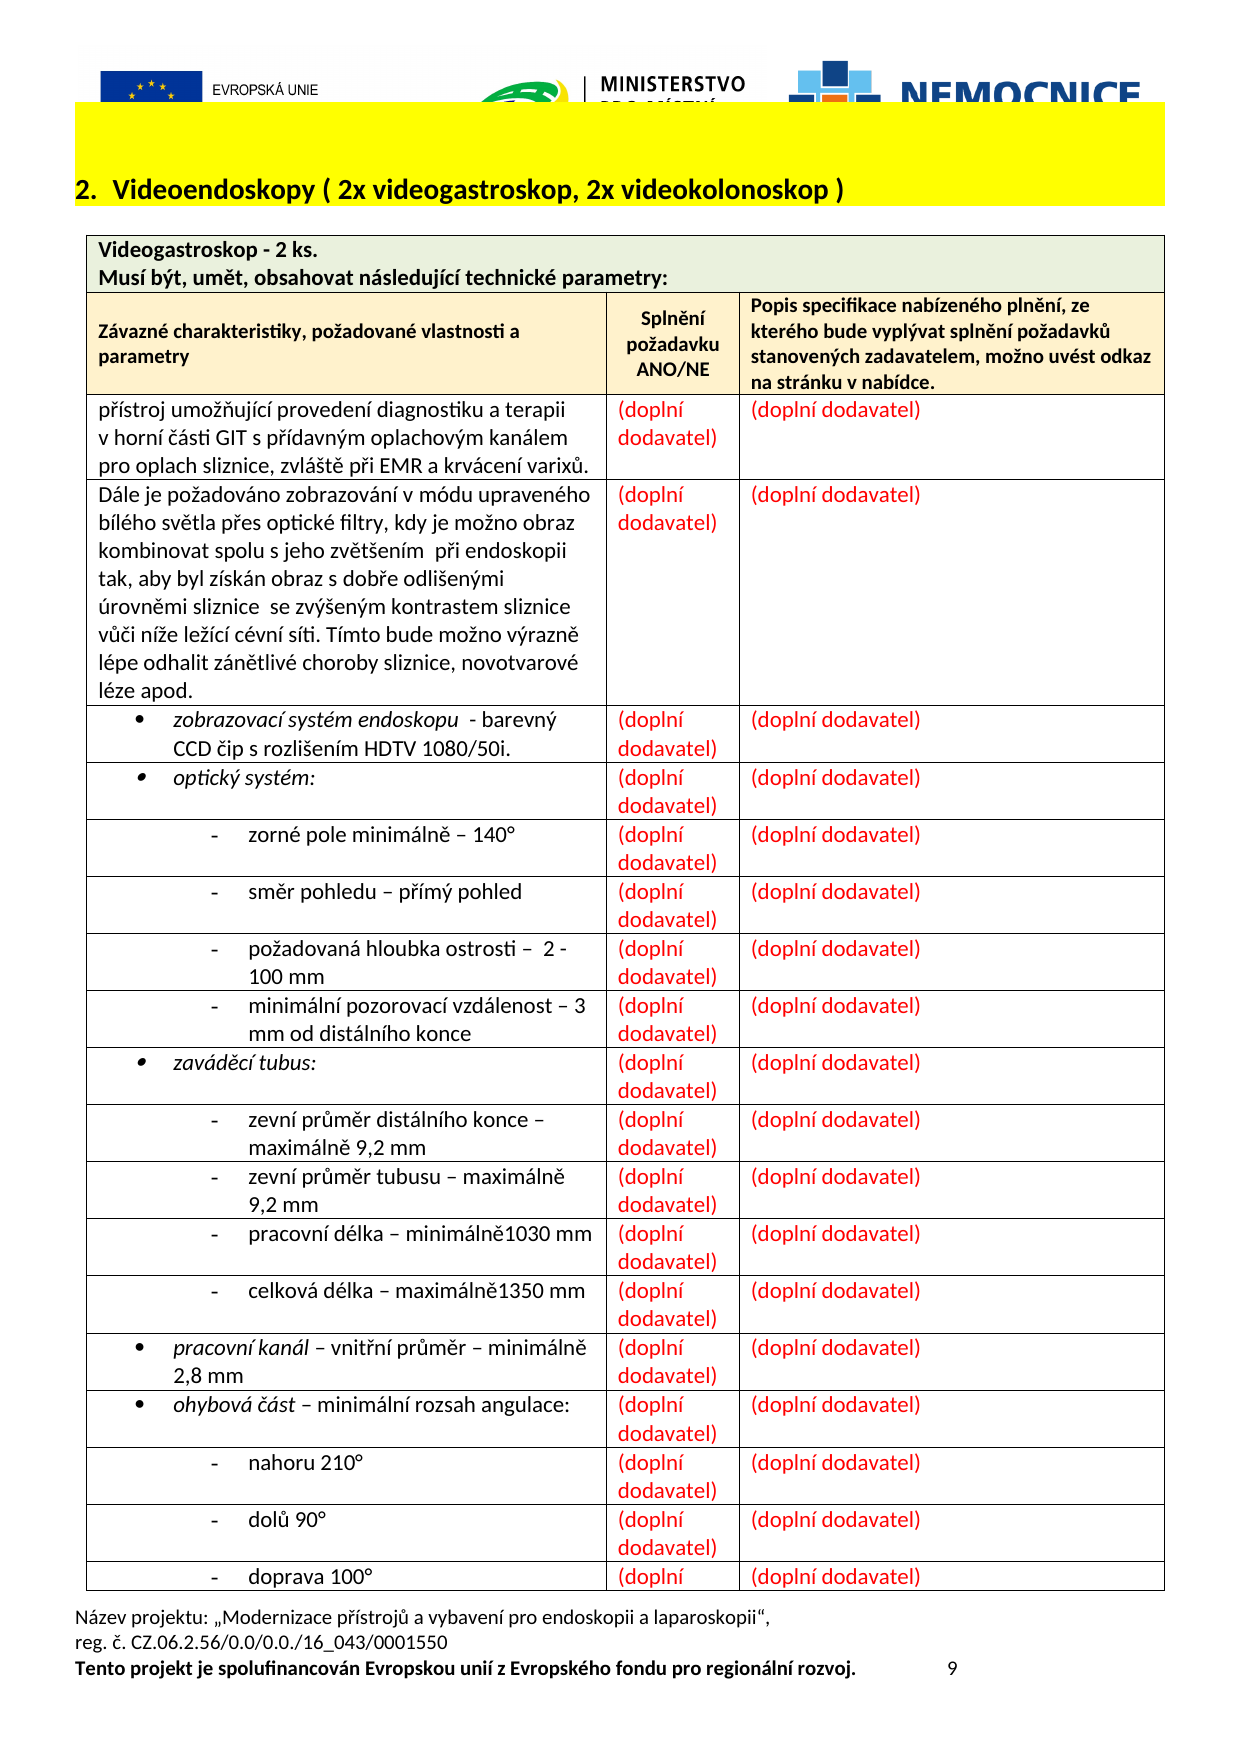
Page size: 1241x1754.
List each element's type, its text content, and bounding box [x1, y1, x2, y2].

table_cell (doplní dodavatel) [740, 1334, 1164, 1389]
table_cell (doplní dodavatel) [740, 395, 1164, 479]
picture [78, 45, 767, 102]
table_cell (doplní dodavatel) [607, 1391, 739, 1447]
table_cell (doplní dodavatel) [607, 1219, 739, 1275]
table_cell (doplní dodavatel) [740, 1276, 1164, 1332]
table_cell (doplní dodavatel) [740, 1448, 1164, 1504]
table_cell (doplní dodavatel) [740, 1105, 1164, 1161]
table_cell (doplní dodavatel) [607, 1162, 739, 1218]
table_cell (doplní dodavatel) [740, 820, 1164, 876]
table_cell doprava 100° [87, 1562, 606, 1590]
table_cell nahoru 210° [87, 1448, 606, 1504]
table_cell Popis specifikace nabízeného plnění, ze kterého bude vyplývat splnění požadavků stanovených zadavatelem, možno uvést odkaz na stránku v nabídce. [740, 293, 1164, 394]
table_cell (doplní dodavatel) [607, 991, 739, 1047]
table_cell zobrazovací systém endoskopu - barevný CCD čip s rozlišením HDTV 1080/50i. [87, 706, 606, 762]
table_header Videogastroskop - 2 ks. Musí být, umět, obsahovat následující technické parametry: [87, 236, 1164, 292]
list Videoendoskopy ( 2x videogastroskop, 2x videokolonoskop ) [75, 102, 1165, 206]
table_cell (doplní dodavatel) [607, 1334, 739, 1389]
table_cell (doplní dodavatel) [740, 1562, 1164, 1590]
table_cell (doplní dodavatel) [740, 991, 1164, 1047]
table_cell (doplní dodavatel) [740, 1048, 1164, 1104]
table_cell (doplní dodavatel) [740, 1162, 1164, 1218]
table_cell požadovaná hloubka ostrosti – 2 -100 mm [87, 934, 606, 990]
table_cell (doplní dodavatel) [607, 1448, 739, 1504]
picture [787, 59, 1141, 102]
table_cell (doplní dodavatel) [740, 1391, 1164, 1447]
table_cell zorné pole minimálně – 140° [87, 820, 606, 876]
table_cell optický systém: [87, 763, 606, 819]
table_cell (doplní dodavatel) [740, 706, 1164, 762]
table_cell (doplní dodavatel) [740, 1219, 1164, 1275]
table_cell (doplní dodavatel) [607, 706, 739, 762]
table_cell (doplní dodavatel) [607, 877, 739, 933]
table_cell dolů 90° [87, 1505, 606, 1561]
table_cell (doplní dodavatel) [607, 395, 739, 479]
table_cell (doplní dodavatel) [740, 1505, 1164, 1561]
table_cell Splnění požadavku ANO/NE [607, 293, 739, 394]
table_cell (doplní dodavatel) [740, 480, 1164, 704]
table_cell (doplní dodavatel) [740, 934, 1164, 990]
table_cell ohybová část – minimální rozsah angulace: [87, 1391, 606, 1447]
table_cell zevní průměr tubusu – maximálně 9,2 mm [87, 1162, 606, 1218]
table_cell (doplní dodavatel) [607, 820, 739, 876]
table_cell (doplní dodavatel) [607, 763, 739, 819]
table_cell (doplní dodavatel) [740, 763, 1164, 819]
table_cell (doplní dodavatel) [740, 877, 1164, 933]
table_cell minimální pozorovací vzdálenost – 3 mm od distálního konce [87, 991, 606, 1047]
table_cell Dále je požadováno zobrazování v módu upraveného bílého světla přes optické filtry, kdy je možno obraz kombinovat spolu s jeho zvětšením při endoskopii tak, aby byl získán obraz s dobře odlišenými úrovněmi sliznice se zvýšeným kontrastem sliznice vůči níže ležící cévní síti. Tímto bude možno výrazně lépe odhalit zánětlivé choroby sliznice, novotvarové léze apod. [87, 480, 606, 704]
table_cell (doplní dodavatel) [607, 1505, 739, 1561]
table_cell pracovní délka – minimálně1030 mm [87, 1219, 606, 1275]
table_cell (doplní dodavatel) [607, 480, 739, 704]
table_cell (doplní dodavatel) [607, 934, 739, 990]
table_cell zevní průměr distálního konce – maximálně 9,2 mm [87, 1105, 606, 1161]
table_cell směr pohledu – přímý pohled [87, 877, 606, 933]
table_cell Závazné charakteristiky, požadované vlastnosti a parametry [87, 293, 606, 394]
table_cell přístroj umožňující provedení diagnostiku a terapii v horní části GIT s přídavným oplachovým kanálem pro oplach sliznice, zvláště při EMR a krvácení varixů. [87, 395, 606, 479]
table_cell (doplní dodavatel) [607, 1562, 739, 1590]
table_cell pracovní kanál – vnitřní průměr – minimálně 2,8 mm [87, 1334, 606, 1389]
table_cell zaváděcí tubus: [87, 1048, 606, 1104]
table_cell (doplní dodavatel) [607, 1048, 739, 1104]
table_cell (doplní dodavatel) [607, 1105, 739, 1161]
table_cell celková délka – maximálně1350 mm [87, 1276, 606, 1332]
table_cell (doplní dodavatel) [607, 1276, 739, 1332]
